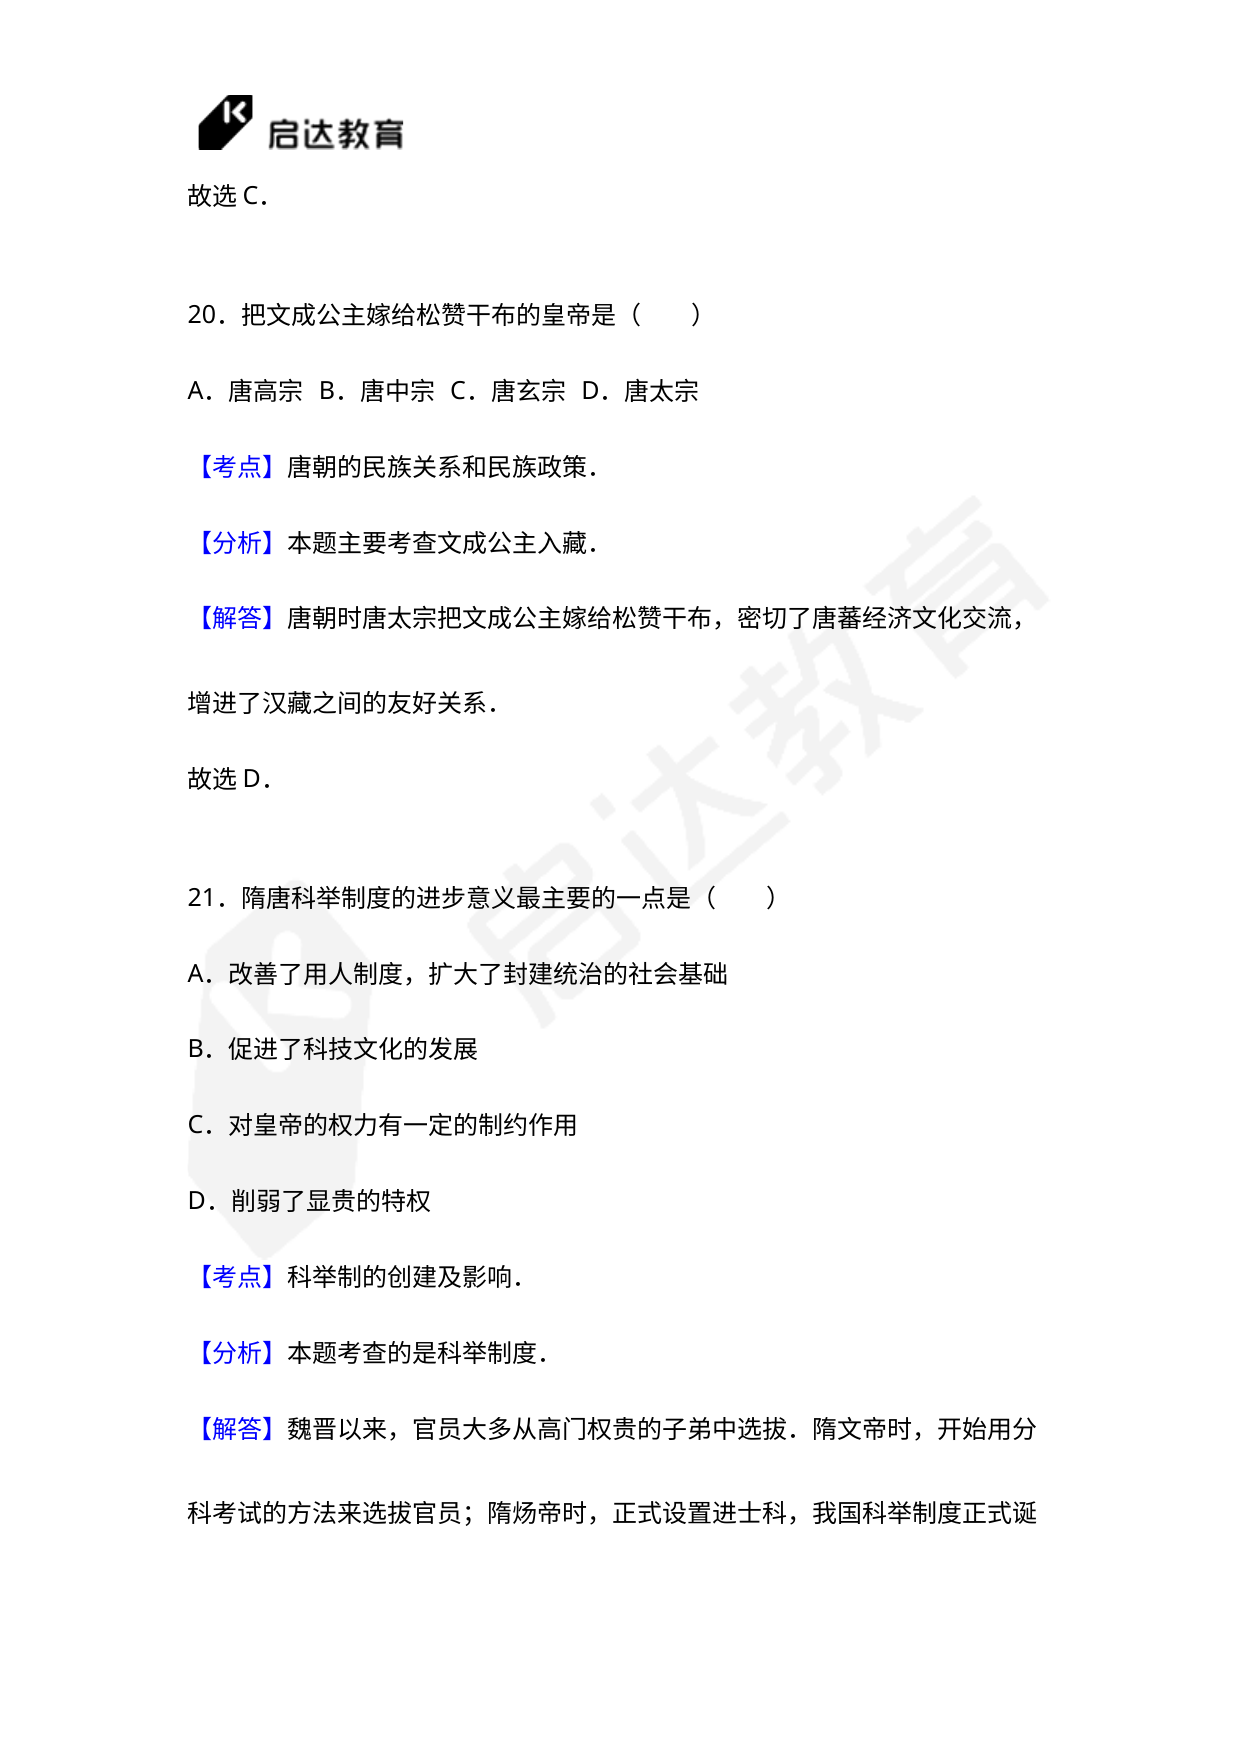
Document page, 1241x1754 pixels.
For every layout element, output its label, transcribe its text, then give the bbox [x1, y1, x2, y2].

text 故选D． [187, 745, 1053, 810]
text 【考点】科举制的创建及影响． [187, 1243, 1053, 1308]
text 【解答】唐朝时唐太宗把文成公主嫁给松赞干布，密切了唐蕃经济文化交流，增进了汉藏之间的友好关系． [187, 584, 1053, 734]
text 21．隋唐科举制度的进步意义最主要的一点是（ ） [187, 864, 1053, 929]
picture [198, 95, 404, 150]
text 20．把文成公主嫁给松赞干布的皇帝是（ ） [187, 281, 1053, 346]
text 故选C． [187, 162, 1053, 227]
text A．唐高宗 B．唐中宗 C．唐玄宗 D．唐太宗 [187, 357, 1053, 422]
text 【分析】本题主要考查文成公主入藏． [187, 509, 1053, 574]
text 【考点】唐朝的民族关系和民族政策． [187, 433, 1053, 498]
text D．削弱了显贵的特权 [187, 1167, 1053, 1232]
text C．对皇帝的权力有一定的制约作用 [187, 1091, 1053, 1156]
text A．改善了用人制度，扩大了封建统治的社会基础 [187, 940, 1053, 1005]
text B．促进了科技文化的发展 [187, 1016, 1053, 1081]
text 【分析】本题考查的是科举制度． [187, 1319, 1053, 1384]
